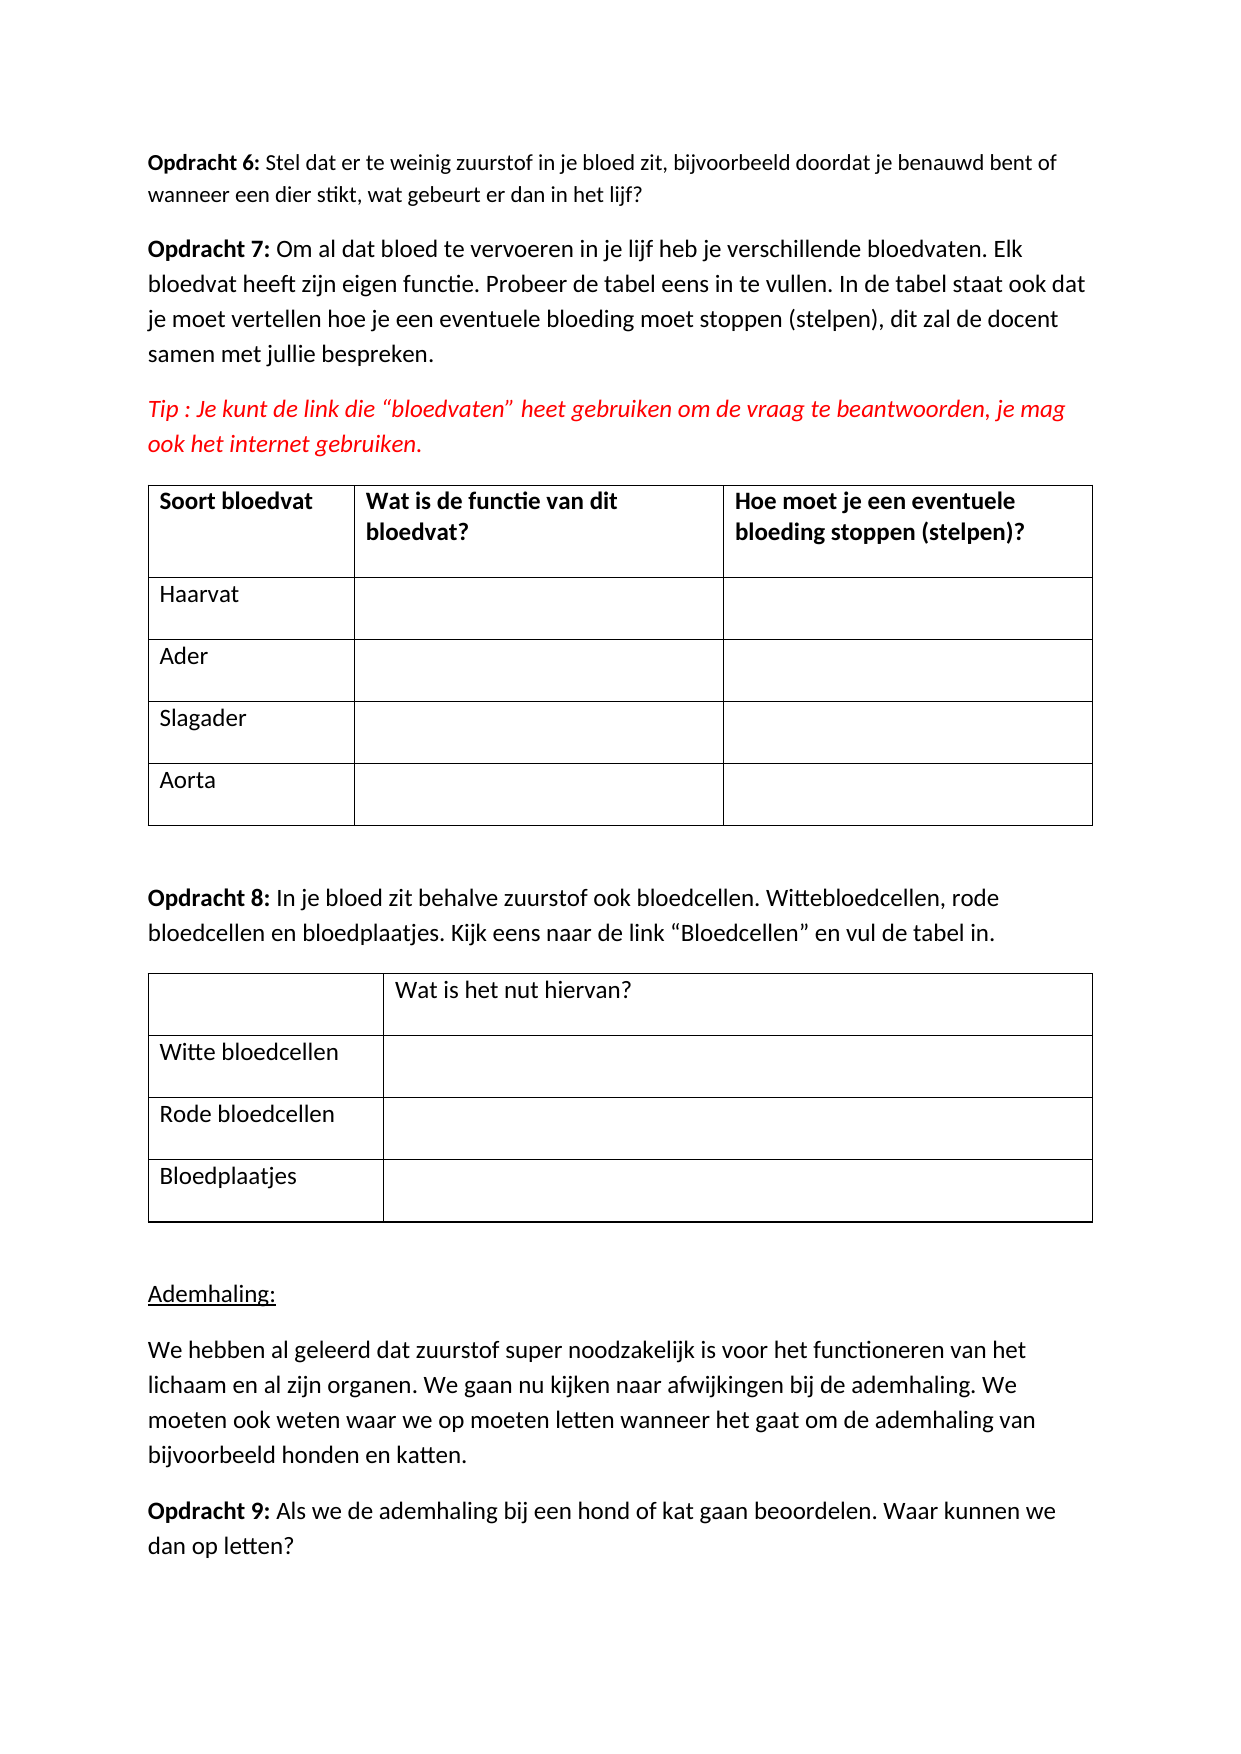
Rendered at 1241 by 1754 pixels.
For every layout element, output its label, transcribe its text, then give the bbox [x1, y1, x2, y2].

table_cell [384, 1160, 1092, 1221]
table_cell Slagader [149, 702, 354, 763]
table_cell Haarvat [149, 578, 354, 639]
table_cell Rode bloedcellen [149, 1098, 383, 1159]
table_cell Aorta [149, 764, 354, 825]
table_header Soort bloedvat [149, 486, 354, 577]
table_cell [384, 1098, 1092, 1159]
table_cell [724, 702, 1092, 763]
text Ademhaling: [148, 1278, 1093, 1309]
text Opdracht 6: Stel dat er te weinig zuurstof in je bloed zit, bijvoorbeeld doordat je benauwd bent of wanneer een dier stikt, wat gebeurt er dan in het lijf? [148, 148, 1093, 208]
table_cell [384, 1036, 1092, 1097]
table_cell [724, 578, 1092, 639]
table_cell [355, 578, 723, 639]
table_cell [724, 764, 1092, 825]
text Tip : Je kunt de link die “bloedvaten” heet gebruiken om de vraag te beantwoorden, je mag ook het internet gebruiken. [148, 394, 1093, 459]
table_cell Ader [149, 640, 354, 701]
table_cell Bloedplaatjes [149, 1160, 383, 1221]
text Opdracht 8: In je bloed zit behalve zuurstof ook bloedcellen. Wittebloedcellen, rode bloedcellen en bloedplaatjes. Kijk eens naar de link “Bloedcellen” en vul de tabel in. [148, 882, 1093, 948]
text Opdracht 9: Als we de ademhaling bij een hond of kat gaan beoordelen. Waar kunnen we dan op letten? [148, 1495, 1093, 1561]
table_header Hoe moet je een eventuele bloeding stoppen (stelpen)? [724, 486, 1092, 577]
table_header Wat is de functie van dit bloedvat? [355, 486, 723, 577]
table_header [149, 974, 383, 1035]
text We hebben al geleerd dat zuurstof super noodzakelijk is voor het functioneren van het lichaam en al zijn organen. We gaan nu kijken naar afwijkingen bij de ademhaling. We moeten ook weten waar we op moeten letten wanneer het gaat om de ademhaling van bijvoorbeeld honden en katten. [148, 1334, 1093, 1470]
table_cell [355, 764, 723, 825]
text Opdracht 7: Om al dat bloed te vervoeren in je lijf heb je verschillende bloedvaten. Elk bloedvat heeft zijn eigen functie. Probeer de tabel eens in te vullen. In de tabel staat ook dat je moet vertellen hoe je een eventuele bloeding moet stoppen (stelpen), dit zal de docent samen met jullie bespreken. [148, 233, 1093, 368]
table_cell [724, 640, 1092, 701]
table_cell Witte bloedcellen [149, 1036, 383, 1097]
table_header Wat is het nut hiervan? [384, 974, 1092, 1035]
table_cell [355, 640, 723, 701]
table_cell [355, 702, 723, 763]
